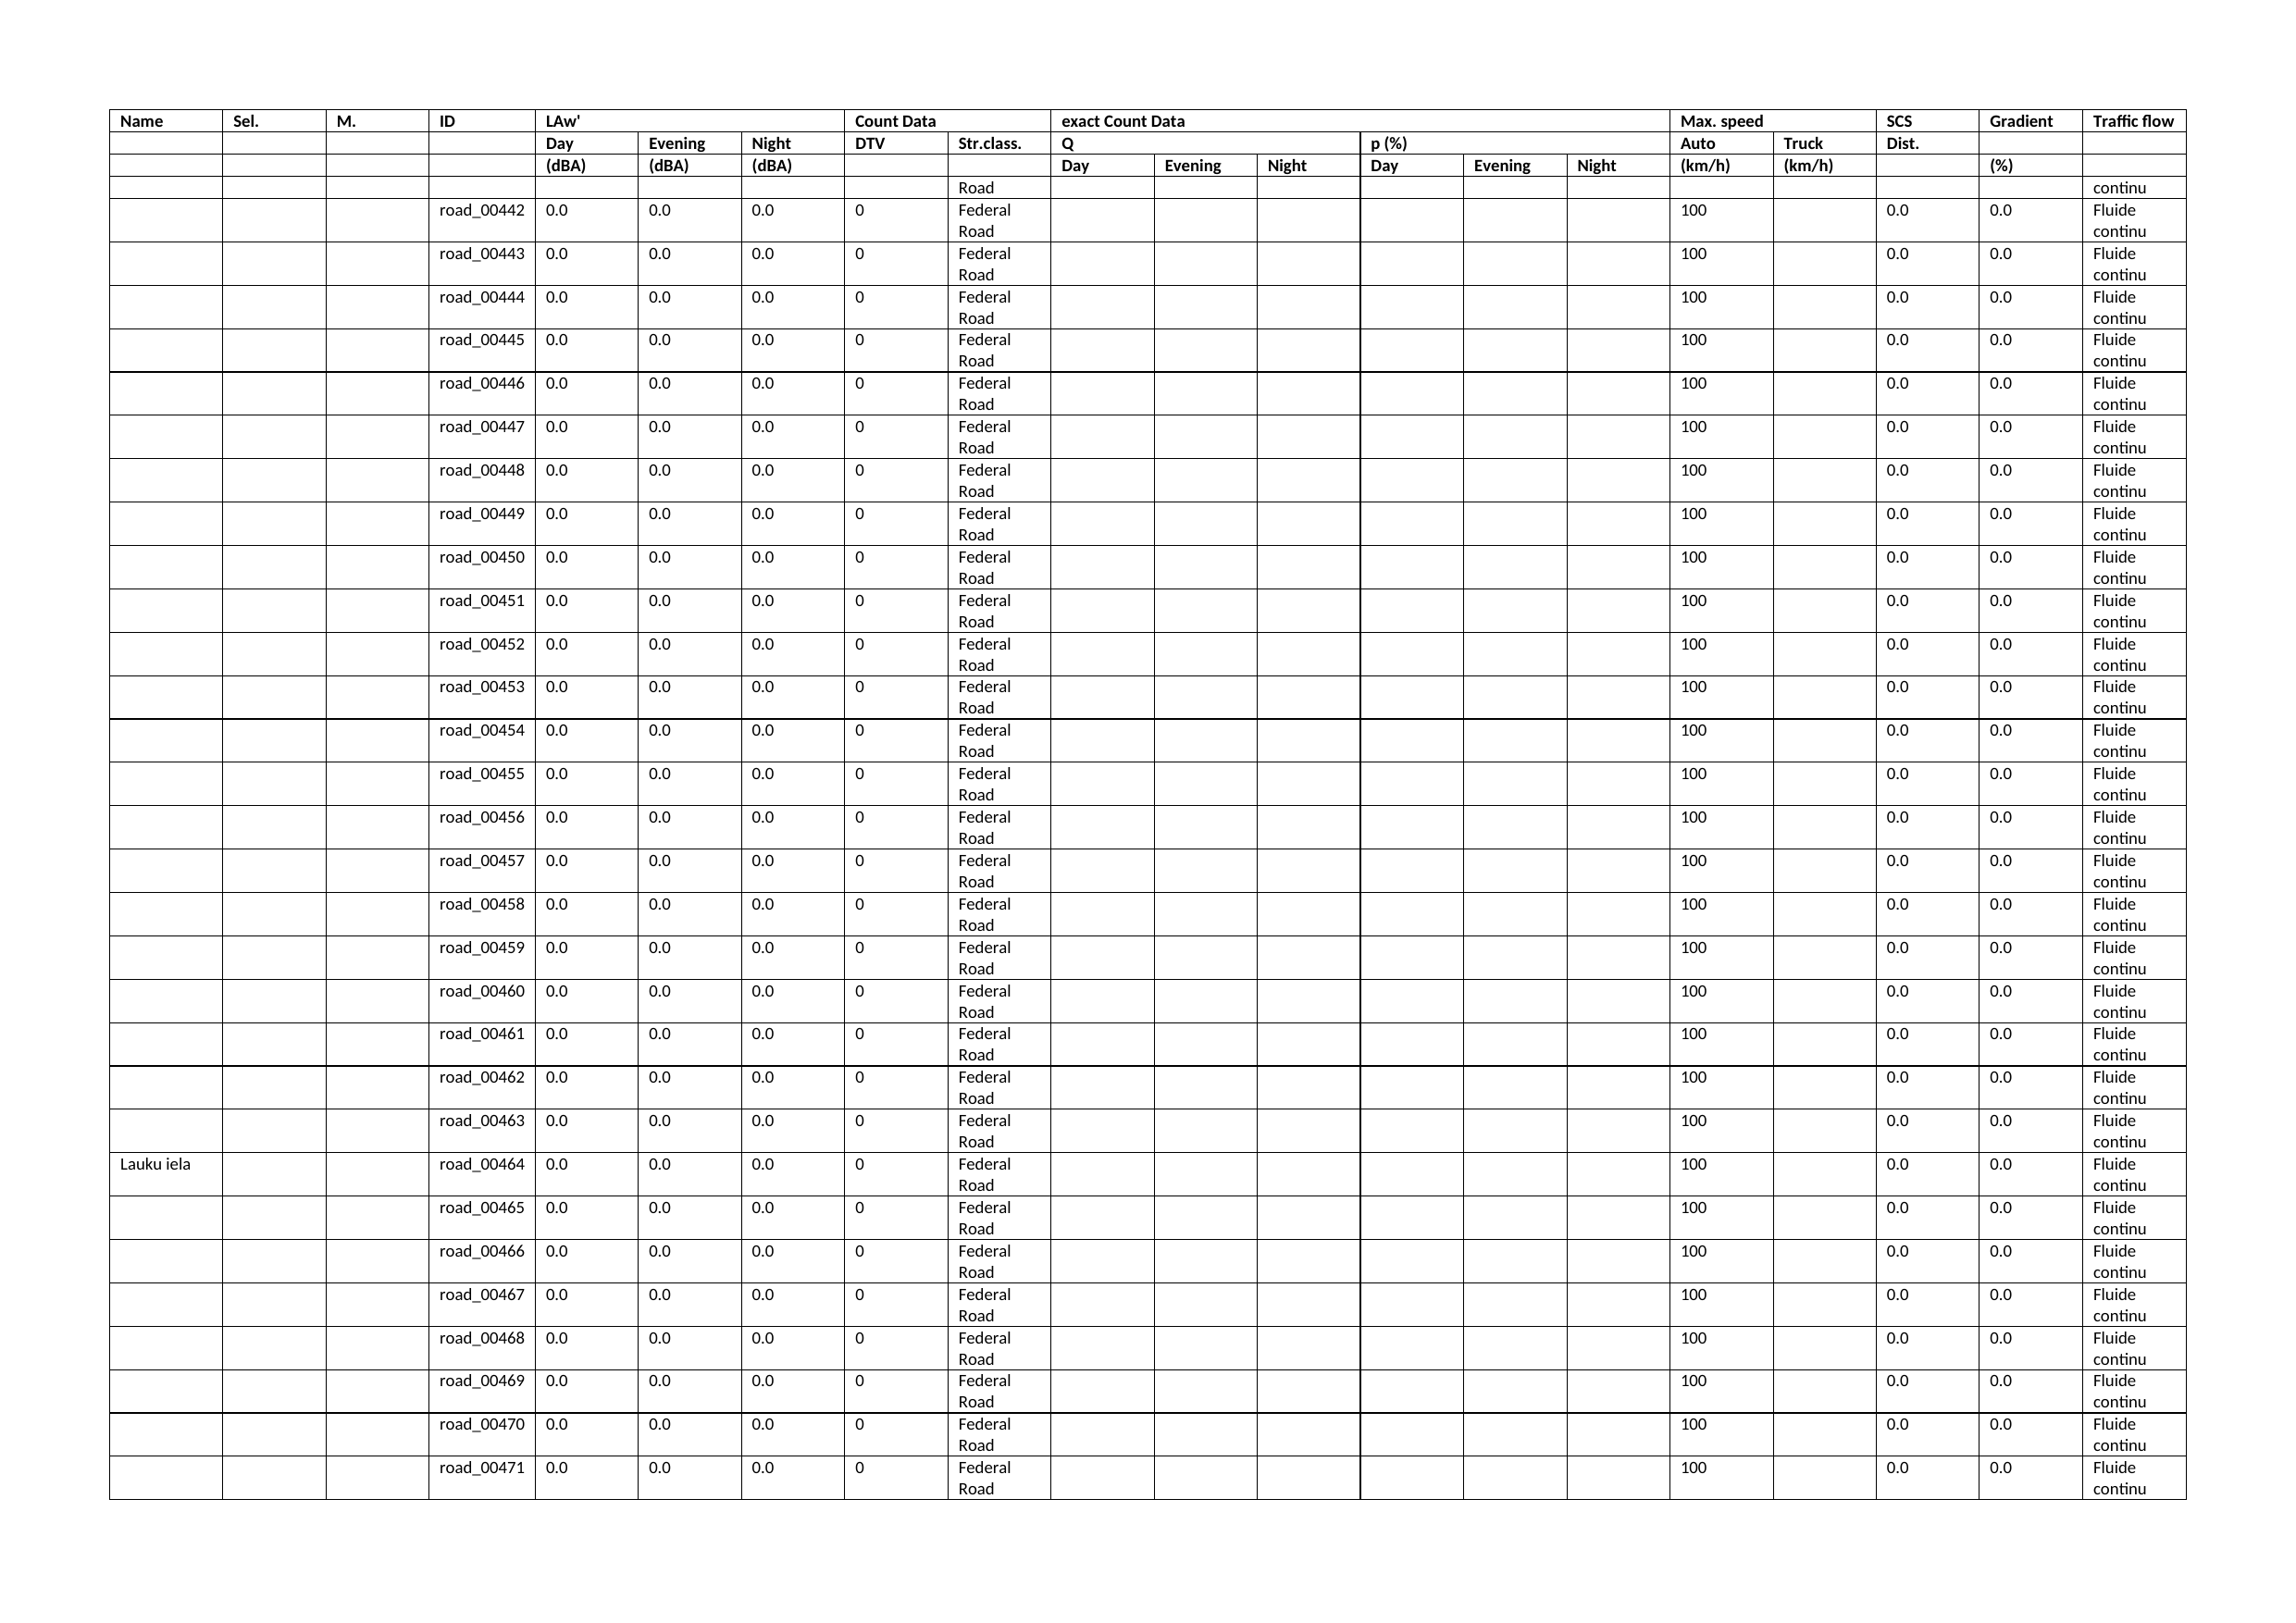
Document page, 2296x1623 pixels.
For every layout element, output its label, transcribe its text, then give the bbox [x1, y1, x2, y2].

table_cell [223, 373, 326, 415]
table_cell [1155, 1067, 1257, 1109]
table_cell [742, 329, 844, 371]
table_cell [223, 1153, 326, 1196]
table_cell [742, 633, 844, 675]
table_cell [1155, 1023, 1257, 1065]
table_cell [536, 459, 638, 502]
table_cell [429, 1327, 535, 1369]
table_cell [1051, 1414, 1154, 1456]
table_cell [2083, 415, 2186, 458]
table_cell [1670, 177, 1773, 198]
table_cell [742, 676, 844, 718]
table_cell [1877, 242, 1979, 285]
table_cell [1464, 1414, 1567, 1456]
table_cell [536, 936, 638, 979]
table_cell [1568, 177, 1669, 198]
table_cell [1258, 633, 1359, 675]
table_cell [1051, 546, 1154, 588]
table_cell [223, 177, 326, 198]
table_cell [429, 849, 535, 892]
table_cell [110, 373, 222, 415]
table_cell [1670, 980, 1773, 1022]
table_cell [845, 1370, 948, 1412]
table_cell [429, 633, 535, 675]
table_cell (km/h) [1670, 155, 1773, 176]
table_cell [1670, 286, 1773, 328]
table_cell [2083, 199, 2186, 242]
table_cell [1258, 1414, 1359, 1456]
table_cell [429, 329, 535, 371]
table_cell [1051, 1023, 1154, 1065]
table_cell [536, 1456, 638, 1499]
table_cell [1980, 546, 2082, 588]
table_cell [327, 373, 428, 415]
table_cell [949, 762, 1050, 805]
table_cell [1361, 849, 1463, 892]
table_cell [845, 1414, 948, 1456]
table_cell (km/h) [1774, 155, 1876, 176]
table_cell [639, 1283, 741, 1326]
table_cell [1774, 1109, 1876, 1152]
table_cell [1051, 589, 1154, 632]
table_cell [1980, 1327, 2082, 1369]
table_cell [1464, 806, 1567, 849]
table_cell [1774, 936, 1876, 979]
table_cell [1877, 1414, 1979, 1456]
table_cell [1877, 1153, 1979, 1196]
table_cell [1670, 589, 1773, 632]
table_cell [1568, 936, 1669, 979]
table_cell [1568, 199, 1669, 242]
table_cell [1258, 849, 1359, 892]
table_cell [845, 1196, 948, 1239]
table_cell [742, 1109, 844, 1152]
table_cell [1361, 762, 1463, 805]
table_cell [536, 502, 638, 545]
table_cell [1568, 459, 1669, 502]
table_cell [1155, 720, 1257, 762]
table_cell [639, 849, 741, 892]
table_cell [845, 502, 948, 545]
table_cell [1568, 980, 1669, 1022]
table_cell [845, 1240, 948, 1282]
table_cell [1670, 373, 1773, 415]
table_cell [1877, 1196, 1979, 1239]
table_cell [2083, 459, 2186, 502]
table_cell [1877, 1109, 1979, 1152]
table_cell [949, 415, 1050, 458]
table_cell (dBA) [536, 155, 638, 176]
table_cell [327, 132, 428, 154]
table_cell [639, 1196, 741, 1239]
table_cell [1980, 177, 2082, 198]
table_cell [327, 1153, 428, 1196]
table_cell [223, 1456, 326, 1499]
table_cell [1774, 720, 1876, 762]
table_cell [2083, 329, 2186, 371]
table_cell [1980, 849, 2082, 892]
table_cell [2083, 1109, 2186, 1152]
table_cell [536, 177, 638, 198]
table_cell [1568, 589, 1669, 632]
table_cell Truck [1774, 132, 1876, 154]
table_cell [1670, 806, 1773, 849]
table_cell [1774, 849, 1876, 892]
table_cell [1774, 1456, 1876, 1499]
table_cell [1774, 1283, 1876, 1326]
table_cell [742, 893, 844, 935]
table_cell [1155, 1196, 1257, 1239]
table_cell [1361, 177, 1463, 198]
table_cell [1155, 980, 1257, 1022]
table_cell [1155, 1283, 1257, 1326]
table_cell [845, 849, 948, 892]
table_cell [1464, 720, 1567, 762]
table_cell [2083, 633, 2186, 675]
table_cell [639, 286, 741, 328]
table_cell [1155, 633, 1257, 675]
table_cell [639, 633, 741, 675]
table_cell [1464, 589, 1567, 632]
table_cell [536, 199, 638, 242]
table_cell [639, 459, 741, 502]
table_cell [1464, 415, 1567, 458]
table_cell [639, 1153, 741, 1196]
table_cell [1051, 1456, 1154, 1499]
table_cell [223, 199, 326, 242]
table_cell [429, 132, 535, 154]
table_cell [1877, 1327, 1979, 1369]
table_cell [845, 155, 948, 176]
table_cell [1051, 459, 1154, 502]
table_header Name [110, 110, 222, 131]
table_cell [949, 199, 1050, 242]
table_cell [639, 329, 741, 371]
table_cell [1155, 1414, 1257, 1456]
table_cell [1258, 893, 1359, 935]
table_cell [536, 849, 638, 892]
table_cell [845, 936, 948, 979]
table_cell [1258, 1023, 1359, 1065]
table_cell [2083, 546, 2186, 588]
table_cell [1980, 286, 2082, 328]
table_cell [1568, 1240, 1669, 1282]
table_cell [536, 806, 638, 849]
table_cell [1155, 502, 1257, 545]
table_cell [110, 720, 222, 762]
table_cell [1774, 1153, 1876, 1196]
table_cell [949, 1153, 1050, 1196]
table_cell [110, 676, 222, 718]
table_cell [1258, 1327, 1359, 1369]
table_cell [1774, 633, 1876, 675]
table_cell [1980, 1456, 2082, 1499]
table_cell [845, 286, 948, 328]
table_cell Day [1361, 155, 1463, 176]
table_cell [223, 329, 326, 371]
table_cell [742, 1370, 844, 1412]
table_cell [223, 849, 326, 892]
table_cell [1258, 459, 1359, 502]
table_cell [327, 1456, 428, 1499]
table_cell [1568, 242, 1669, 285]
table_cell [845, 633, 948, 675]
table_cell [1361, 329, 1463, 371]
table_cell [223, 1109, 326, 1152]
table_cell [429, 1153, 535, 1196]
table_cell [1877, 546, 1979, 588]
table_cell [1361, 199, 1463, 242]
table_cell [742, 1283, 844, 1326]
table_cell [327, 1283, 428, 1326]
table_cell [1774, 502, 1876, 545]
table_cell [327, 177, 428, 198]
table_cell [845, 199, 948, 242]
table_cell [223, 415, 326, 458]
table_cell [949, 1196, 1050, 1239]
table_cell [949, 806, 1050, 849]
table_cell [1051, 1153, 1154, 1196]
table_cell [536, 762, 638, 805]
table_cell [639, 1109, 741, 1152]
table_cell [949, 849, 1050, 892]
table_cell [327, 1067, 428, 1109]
table_cell [2083, 132, 2186, 154]
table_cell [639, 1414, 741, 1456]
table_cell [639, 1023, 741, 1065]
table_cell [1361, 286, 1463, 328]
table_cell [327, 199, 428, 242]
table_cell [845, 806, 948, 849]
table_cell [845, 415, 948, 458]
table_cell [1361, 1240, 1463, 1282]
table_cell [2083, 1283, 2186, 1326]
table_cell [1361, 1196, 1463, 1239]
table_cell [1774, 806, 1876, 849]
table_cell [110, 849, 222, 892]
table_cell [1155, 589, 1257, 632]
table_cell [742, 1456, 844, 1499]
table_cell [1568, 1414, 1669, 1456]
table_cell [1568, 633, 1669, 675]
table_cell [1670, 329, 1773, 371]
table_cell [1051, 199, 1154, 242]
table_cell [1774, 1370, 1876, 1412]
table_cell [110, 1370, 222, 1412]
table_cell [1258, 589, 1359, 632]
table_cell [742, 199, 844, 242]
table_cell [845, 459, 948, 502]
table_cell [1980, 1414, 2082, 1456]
table_cell [327, 155, 428, 176]
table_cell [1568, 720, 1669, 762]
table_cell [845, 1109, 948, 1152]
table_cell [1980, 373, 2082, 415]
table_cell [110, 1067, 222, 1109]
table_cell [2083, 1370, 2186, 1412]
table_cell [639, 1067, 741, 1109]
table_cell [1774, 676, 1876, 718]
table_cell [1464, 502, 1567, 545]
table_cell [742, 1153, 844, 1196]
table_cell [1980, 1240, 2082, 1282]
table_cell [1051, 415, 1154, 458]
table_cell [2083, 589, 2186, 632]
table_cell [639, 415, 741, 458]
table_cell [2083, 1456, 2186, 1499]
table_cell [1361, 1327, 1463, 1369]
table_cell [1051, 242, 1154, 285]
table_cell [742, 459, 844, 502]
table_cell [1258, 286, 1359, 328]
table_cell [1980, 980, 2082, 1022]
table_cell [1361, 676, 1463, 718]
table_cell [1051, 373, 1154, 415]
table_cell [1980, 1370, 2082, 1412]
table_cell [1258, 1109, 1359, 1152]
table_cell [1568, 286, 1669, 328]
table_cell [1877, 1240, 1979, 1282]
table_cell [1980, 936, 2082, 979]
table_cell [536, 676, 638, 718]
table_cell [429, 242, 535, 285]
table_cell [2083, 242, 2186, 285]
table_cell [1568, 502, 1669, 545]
table_cell Night [742, 132, 844, 154]
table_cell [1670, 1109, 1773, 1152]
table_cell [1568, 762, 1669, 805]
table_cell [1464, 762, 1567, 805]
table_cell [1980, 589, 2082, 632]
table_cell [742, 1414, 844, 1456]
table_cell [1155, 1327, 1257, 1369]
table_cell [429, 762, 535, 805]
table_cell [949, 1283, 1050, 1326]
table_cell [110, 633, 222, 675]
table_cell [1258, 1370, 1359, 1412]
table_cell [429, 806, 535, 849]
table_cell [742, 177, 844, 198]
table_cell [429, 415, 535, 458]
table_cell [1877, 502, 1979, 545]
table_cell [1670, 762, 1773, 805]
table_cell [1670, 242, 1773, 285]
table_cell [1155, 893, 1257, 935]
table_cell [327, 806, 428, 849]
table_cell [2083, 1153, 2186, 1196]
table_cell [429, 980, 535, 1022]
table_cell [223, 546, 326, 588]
table_cell Day [1051, 155, 1154, 176]
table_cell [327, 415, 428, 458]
table_cell Auto [1670, 132, 1773, 154]
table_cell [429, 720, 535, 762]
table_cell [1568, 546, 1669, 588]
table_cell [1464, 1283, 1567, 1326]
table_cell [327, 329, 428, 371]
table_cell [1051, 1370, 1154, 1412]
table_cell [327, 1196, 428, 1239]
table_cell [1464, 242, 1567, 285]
table_header Max. speed [1670, 110, 1876, 131]
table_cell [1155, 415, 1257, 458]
table_cell (dBA) [742, 155, 844, 176]
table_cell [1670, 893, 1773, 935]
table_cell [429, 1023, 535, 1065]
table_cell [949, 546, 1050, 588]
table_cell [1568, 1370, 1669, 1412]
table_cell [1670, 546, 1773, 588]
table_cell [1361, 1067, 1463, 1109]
table_cell Evening [1464, 155, 1567, 176]
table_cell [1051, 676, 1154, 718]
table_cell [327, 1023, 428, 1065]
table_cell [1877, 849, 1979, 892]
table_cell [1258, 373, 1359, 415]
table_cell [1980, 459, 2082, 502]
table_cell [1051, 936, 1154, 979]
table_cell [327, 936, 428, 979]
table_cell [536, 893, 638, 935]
table_cell [110, 132, 222, 154]
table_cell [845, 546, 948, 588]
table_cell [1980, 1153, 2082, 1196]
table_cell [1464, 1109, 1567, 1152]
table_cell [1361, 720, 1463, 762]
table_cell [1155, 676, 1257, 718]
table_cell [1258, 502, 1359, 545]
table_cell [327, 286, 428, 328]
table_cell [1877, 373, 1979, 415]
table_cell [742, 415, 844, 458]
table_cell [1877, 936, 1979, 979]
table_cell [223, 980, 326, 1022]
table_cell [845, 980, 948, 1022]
table_cell (dBA) [639, 155, 741, 176]
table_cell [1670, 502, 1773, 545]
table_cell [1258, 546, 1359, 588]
table_cell [1980, 132, 2082, 154]
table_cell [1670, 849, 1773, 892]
table_cell Q [1051, 132, 1359, 154]
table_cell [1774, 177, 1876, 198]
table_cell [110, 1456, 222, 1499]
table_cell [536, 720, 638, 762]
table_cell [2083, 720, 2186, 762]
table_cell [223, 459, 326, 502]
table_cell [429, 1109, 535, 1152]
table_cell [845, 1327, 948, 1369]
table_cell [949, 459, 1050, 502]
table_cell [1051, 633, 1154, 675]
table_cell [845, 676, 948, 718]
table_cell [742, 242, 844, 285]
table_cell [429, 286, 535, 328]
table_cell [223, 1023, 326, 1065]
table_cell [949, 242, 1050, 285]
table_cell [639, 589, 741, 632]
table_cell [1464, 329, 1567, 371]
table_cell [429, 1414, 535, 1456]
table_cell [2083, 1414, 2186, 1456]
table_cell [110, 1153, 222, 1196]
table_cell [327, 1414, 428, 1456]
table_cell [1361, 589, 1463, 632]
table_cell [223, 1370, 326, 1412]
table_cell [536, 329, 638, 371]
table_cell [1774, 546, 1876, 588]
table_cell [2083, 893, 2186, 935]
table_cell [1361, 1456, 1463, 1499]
table_cell [110, 155, 222, 176]
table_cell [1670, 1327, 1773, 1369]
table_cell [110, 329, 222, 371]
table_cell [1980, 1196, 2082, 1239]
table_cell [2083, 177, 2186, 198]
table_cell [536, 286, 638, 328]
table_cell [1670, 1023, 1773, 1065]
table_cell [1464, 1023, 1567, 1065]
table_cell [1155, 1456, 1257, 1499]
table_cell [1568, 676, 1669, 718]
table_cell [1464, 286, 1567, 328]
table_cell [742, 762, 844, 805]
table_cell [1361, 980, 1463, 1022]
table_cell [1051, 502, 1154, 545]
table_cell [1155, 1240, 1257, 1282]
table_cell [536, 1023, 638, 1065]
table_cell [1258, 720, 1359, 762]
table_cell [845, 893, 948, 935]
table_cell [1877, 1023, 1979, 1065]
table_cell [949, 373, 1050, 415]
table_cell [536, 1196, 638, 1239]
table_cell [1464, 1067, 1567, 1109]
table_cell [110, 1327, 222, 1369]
table_header ID [429, 110, 535, 131]
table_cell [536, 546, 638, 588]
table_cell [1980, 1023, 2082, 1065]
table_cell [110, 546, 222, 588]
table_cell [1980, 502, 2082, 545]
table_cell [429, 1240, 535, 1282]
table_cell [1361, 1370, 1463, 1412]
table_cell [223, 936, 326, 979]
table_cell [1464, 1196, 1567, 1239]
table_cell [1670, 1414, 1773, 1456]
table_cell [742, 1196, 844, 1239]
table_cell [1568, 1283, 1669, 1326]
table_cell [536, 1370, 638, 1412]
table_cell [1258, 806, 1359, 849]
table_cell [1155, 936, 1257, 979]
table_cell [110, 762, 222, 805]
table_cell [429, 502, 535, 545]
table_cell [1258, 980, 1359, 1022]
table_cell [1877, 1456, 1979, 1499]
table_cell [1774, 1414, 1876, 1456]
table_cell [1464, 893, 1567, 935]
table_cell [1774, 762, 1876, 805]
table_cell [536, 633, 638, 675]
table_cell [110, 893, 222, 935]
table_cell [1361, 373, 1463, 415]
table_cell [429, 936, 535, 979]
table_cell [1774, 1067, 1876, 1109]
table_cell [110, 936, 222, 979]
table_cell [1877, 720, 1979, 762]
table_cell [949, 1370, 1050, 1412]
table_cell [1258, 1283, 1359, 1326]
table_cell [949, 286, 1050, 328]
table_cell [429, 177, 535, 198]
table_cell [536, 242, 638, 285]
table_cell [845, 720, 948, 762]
table_header M. [327, 110, 428, 131]
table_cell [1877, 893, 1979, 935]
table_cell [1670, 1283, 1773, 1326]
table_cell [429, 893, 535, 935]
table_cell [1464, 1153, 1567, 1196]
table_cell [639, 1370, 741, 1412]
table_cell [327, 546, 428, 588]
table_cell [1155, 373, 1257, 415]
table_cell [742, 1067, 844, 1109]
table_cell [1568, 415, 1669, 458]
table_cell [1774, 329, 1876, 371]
table_cell p (%) [1361, 132, 1669, 154]
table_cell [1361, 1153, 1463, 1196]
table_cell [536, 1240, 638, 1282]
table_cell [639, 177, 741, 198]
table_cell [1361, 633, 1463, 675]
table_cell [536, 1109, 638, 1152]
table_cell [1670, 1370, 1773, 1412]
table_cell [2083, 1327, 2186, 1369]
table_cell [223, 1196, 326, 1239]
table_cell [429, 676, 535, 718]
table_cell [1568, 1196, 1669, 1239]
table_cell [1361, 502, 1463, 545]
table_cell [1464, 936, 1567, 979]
table_cell Evening [639, 132, 741, 154]
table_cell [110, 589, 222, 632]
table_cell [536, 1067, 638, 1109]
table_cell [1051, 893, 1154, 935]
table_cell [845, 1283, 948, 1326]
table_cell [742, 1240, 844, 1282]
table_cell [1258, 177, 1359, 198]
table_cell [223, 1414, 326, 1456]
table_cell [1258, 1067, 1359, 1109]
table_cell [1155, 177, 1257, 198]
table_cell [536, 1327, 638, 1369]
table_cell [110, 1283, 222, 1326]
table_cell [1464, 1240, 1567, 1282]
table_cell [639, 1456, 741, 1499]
table_cell (%) [1980, 155, 2082, 176]
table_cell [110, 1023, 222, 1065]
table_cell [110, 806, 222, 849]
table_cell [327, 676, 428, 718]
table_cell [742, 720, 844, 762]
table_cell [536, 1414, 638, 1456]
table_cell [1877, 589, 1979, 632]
table_cell [223, 155, 326, 176]
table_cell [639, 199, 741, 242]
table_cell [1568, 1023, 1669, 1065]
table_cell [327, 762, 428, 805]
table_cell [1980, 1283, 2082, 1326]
table_header SCS [1877, 110, 1979, 131]
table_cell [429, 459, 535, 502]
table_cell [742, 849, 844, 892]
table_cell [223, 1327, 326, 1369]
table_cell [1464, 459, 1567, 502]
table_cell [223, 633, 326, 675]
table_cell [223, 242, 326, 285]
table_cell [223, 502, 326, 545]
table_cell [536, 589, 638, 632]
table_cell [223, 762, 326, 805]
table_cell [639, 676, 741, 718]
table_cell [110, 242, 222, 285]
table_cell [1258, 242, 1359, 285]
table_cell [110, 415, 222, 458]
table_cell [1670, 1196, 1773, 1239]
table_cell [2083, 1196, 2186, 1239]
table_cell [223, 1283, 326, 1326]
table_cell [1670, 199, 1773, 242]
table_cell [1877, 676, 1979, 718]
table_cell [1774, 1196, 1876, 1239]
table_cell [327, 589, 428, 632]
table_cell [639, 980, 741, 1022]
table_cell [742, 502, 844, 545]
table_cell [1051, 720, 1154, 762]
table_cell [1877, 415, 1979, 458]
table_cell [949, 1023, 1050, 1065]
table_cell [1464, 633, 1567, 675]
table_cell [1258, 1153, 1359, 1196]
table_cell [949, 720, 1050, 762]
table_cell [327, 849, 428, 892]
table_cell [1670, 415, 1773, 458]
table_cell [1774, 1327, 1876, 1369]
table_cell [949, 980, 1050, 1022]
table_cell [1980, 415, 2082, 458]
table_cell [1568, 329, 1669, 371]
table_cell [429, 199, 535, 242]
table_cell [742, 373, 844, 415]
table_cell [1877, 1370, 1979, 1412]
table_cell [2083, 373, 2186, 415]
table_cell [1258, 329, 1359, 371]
table_cell Day [536, 132, 638, 154]
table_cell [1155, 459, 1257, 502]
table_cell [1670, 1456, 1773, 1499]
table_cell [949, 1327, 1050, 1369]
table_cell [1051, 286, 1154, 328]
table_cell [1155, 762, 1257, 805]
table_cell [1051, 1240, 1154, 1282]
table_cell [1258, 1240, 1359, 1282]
table_cell Night [1258, 155, 1359, 176]
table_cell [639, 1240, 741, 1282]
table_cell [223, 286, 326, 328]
table_header exact Count Data [1051, 110, 1669, 131]
table_header Count Data [845, 110, 1050, 131]
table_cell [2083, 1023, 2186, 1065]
table_header LAw' [536, 110, 844, 131]
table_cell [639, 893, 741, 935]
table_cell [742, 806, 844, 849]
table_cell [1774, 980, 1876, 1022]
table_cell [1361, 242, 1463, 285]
table_cell [1877, 155, 1979, 176]
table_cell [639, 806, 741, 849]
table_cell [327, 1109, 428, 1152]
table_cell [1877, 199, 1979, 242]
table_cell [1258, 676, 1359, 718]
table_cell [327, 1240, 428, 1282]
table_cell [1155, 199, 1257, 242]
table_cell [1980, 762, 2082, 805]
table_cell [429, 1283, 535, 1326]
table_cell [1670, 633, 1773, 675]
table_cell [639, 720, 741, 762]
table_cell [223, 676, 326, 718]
table_cell [429, 155, 535, 176]
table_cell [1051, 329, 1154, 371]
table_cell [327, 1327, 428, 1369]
table_cell DTV [845, 132, 948, 154]
table_cell [949, 155, 1050, 176]
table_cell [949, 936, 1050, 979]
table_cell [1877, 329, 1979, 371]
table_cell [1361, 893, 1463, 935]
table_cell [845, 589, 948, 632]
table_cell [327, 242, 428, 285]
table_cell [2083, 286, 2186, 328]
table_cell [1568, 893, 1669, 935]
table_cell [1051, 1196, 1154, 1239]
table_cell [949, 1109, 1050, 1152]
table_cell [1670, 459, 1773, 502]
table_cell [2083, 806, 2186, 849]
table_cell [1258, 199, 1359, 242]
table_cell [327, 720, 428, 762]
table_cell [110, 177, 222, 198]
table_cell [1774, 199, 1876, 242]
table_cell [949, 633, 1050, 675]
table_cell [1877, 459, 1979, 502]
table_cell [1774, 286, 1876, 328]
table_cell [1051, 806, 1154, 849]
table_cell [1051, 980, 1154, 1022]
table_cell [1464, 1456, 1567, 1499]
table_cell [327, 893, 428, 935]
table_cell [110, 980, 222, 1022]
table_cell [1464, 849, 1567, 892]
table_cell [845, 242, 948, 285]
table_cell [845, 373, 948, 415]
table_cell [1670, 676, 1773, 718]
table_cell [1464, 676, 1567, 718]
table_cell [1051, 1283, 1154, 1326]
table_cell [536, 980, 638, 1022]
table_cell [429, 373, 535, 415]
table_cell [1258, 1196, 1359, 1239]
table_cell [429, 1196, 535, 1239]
table_header Sel. [223, 110, 326, 131]
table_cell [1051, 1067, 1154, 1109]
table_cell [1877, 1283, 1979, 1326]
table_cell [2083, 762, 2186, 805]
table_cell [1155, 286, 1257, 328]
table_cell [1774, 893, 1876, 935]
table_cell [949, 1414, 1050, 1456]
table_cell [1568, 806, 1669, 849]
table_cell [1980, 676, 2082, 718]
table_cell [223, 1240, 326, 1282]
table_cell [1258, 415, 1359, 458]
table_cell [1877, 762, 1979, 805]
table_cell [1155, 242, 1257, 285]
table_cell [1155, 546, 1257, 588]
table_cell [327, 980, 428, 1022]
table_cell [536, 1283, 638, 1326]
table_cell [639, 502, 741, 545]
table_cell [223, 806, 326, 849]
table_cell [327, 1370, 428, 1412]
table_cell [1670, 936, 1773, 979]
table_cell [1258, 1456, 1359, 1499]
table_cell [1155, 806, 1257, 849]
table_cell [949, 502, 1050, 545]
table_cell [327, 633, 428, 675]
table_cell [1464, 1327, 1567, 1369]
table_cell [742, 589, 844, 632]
table_cell [2083, 155, 2186, 176]
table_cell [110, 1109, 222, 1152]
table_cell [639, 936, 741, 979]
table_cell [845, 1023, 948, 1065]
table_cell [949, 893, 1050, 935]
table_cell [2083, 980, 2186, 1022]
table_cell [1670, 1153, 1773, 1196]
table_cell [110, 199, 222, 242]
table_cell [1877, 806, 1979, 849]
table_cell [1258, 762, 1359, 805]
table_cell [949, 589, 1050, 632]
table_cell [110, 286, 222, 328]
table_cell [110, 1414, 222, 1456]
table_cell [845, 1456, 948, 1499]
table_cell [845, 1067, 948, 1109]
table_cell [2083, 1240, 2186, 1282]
table_header Gradient [1980, 110, 2082, 131]
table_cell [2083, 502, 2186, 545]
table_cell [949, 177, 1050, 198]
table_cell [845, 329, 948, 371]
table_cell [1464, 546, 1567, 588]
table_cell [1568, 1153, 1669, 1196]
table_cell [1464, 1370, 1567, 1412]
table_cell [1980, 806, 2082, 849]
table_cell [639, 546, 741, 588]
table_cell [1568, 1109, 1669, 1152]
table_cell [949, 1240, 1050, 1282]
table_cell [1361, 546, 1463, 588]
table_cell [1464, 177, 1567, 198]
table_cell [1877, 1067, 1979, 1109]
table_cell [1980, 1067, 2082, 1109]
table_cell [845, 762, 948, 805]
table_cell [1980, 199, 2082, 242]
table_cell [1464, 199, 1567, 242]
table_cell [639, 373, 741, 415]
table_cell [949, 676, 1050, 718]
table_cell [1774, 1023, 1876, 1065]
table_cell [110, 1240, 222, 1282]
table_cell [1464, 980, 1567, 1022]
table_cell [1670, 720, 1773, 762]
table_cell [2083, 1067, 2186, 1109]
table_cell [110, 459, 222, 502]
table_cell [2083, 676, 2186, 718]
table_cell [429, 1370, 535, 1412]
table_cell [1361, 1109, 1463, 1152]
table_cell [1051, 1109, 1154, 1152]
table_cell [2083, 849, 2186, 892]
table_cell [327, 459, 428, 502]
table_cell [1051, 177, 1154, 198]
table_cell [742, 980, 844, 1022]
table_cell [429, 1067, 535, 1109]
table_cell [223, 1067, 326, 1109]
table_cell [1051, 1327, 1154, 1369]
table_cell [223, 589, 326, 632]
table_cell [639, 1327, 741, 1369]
table_cell Str.class. [949, 132, 1050, 154]
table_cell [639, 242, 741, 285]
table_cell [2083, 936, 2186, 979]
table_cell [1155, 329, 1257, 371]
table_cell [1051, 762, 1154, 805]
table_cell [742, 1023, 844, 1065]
table_header Traffic flow [2083, 110, 2186, 131]
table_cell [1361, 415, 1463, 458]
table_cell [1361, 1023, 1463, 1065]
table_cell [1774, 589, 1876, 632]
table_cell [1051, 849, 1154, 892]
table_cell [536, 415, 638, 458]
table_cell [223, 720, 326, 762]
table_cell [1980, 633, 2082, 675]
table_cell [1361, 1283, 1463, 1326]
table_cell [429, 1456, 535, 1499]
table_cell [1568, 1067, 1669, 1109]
table_cell Dist. [1877, 132, 1979, 154]
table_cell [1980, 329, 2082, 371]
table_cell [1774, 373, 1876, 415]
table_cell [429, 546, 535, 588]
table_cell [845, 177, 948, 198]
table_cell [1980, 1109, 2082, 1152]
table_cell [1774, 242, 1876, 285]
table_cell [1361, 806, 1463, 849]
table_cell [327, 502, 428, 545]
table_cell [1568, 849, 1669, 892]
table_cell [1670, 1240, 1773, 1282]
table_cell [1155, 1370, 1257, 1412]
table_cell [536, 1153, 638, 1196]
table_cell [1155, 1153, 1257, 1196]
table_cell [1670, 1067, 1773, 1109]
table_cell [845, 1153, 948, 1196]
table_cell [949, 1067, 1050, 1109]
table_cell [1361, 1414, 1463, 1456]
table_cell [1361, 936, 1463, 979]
table_cell Night [1568, 155, 1669, 176]
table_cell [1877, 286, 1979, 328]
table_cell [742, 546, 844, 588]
table_cell Evening [1155, 155, 1257, 176]
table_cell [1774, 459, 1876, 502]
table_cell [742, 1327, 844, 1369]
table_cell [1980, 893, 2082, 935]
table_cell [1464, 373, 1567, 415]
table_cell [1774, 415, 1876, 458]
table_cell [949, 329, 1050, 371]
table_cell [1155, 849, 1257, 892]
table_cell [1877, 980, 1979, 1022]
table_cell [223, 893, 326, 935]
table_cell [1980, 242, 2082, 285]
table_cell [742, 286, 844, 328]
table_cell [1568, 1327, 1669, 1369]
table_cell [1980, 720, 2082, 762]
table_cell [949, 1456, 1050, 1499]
table_cell [223, 132, 326, 154]
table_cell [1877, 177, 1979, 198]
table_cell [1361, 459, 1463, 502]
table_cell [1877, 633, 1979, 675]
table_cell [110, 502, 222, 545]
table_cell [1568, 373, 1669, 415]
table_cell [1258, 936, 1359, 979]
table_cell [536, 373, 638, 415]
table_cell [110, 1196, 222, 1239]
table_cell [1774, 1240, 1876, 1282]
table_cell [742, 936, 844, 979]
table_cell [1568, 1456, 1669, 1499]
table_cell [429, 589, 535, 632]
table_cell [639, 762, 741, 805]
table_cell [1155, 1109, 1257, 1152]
